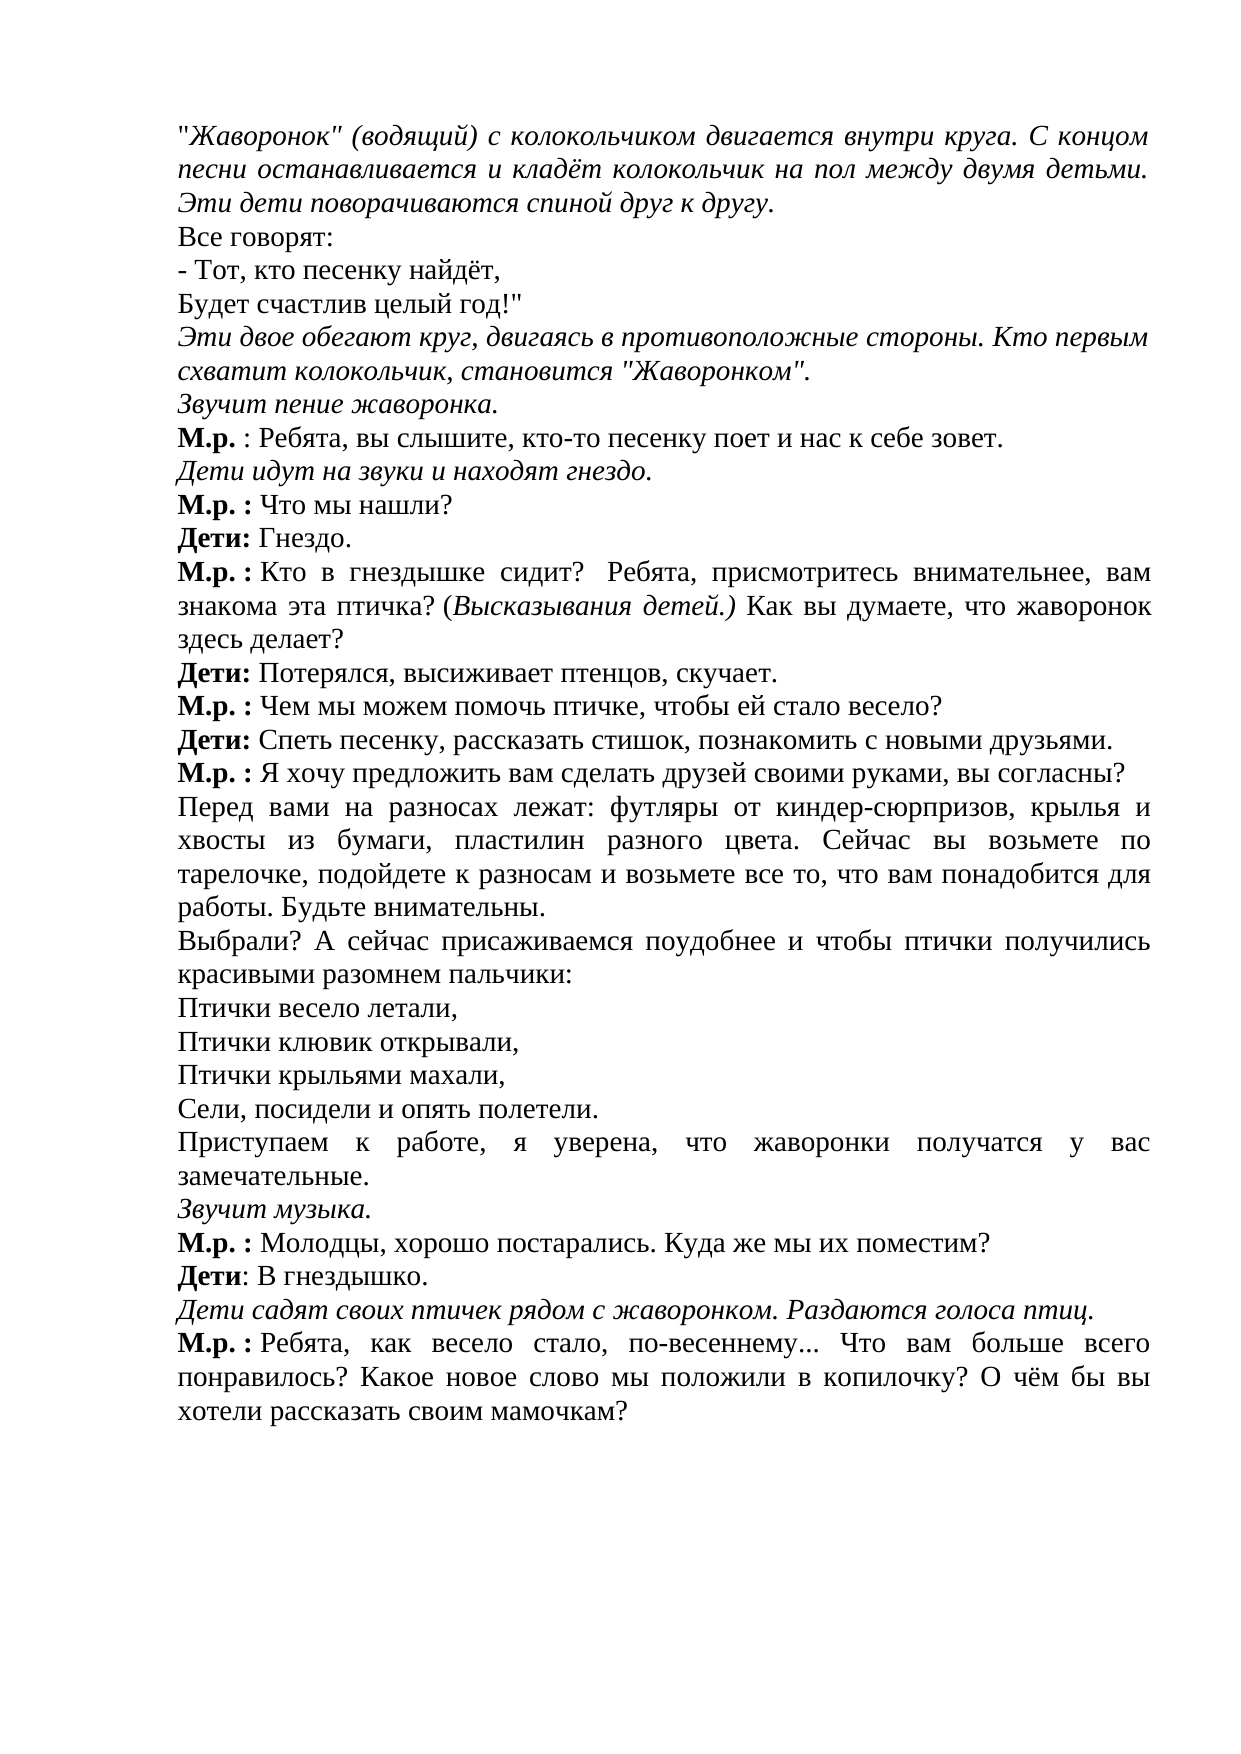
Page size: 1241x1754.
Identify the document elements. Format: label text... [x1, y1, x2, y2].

text Птички крыльями махали, [177, 1057, 1152, 1091]
text М.р. : Ребята, как весело стало, по-весеннему... Что вам больше всего понравилось? Какое новое слово мы положили в копилочку? О чём бы вы хотели рассказать своим мамочкам? [177, 1326, 1152, 1426]
text "Жаворонок" (водящий) с колокольчиком двигается внутри круга. С концом песни останавливается и кладёт колокольчик на пол между двумя детьми. Эти дети поворачиваются спиной друг к другу. [177, 118, 1152, 219]
text Дети: Потерялся, высиживает птенцов, скучает. [177, 655, 1152, 688]
text М.р. : Что мы нашли? [177, 487, 1152, 521]
text Сели, посидели и опять полетели. [177, 1091, 1152, 1124]
text Дети: Спеть песенку, рассказать стишок, познакомить с новыми друзьями. [177, 722, 1152, 755]
text М.р. : Молодцы, хорошо постарались. Куда же мы их поместим? [177, 1225, 1152, 1258]
text Дети: Гнездо. [177, 521, 1152, 554]
text М.р. : Чем мы можем помочь птичке, чтобы ей стало весело? [177, 688, 1152, 722]
text Дети: В гнездышко. [177, 1258, 1152, 1292]
text Выбрали? А сейчас присаживаемся поудобнее и чтобы птички получились красивыми разомнем пальчики: [177, 923, 1152, 990]
text Звучит пение жаворонка. [177, 386, 1152, 420]
text Приступаем к работе, я уверена, что жаворонки получатся у вас замечательные. [177, 1124, 1152, 1191]
text Эти двое обегают круг, двигаясь в противоположные стороны. Кто первым схватит колокольчик, становится "Жаворонком". [177, 319, 1152, 386]
text Дети садят своих птичек рядом с жаворонком. Раздаются голоса птиц. [177, 1292, 1152, 1326]
text Будет счастлив целый год!" [177, 286, 1152, 319]
text Все говорят: [177, 219, 1152, 252]
text Птички клювик открывали, [177, 1024, 1152, 1057]
text - Тот, кто песенку найдёт, [177, 252, 1152, 286]
text М.р. : Кто в гнездышке сидит? Ребята, присмотритесь внимательнее, вам знакома эта птичка? (Высказывания детей.) Как вы думаете, что жаворонок здесь делает? [177, 554, 1152, 655]
text М.р. : Я хочу предложить вам сделать друзей своими руками, вы согласны? [177, 755, 1152, 789]
text Птички весело летали, [177, 990, 1152, 1024]
text Звучит музыка. [177, 1191, 1152, 1225]
text Дети идут на звуки и находят гнездо. [177, 453, 1152, 487]
text Перед вами на разносах лежат: футляры от киндер-сюрпризов, крылья и хвосты из бумаги, пластилин разного цвета. Сейчас вы возьмете по тарелочке, подойдете к разносам и возьмете все то, что вам понадобится для работы. Будьте внимательны. [177, 789, 1152, 923]
text М.р. : Ребята, вы слышите, кто-то песенку поет и нас к себе зовет. [177, 420, 1152, 453]
